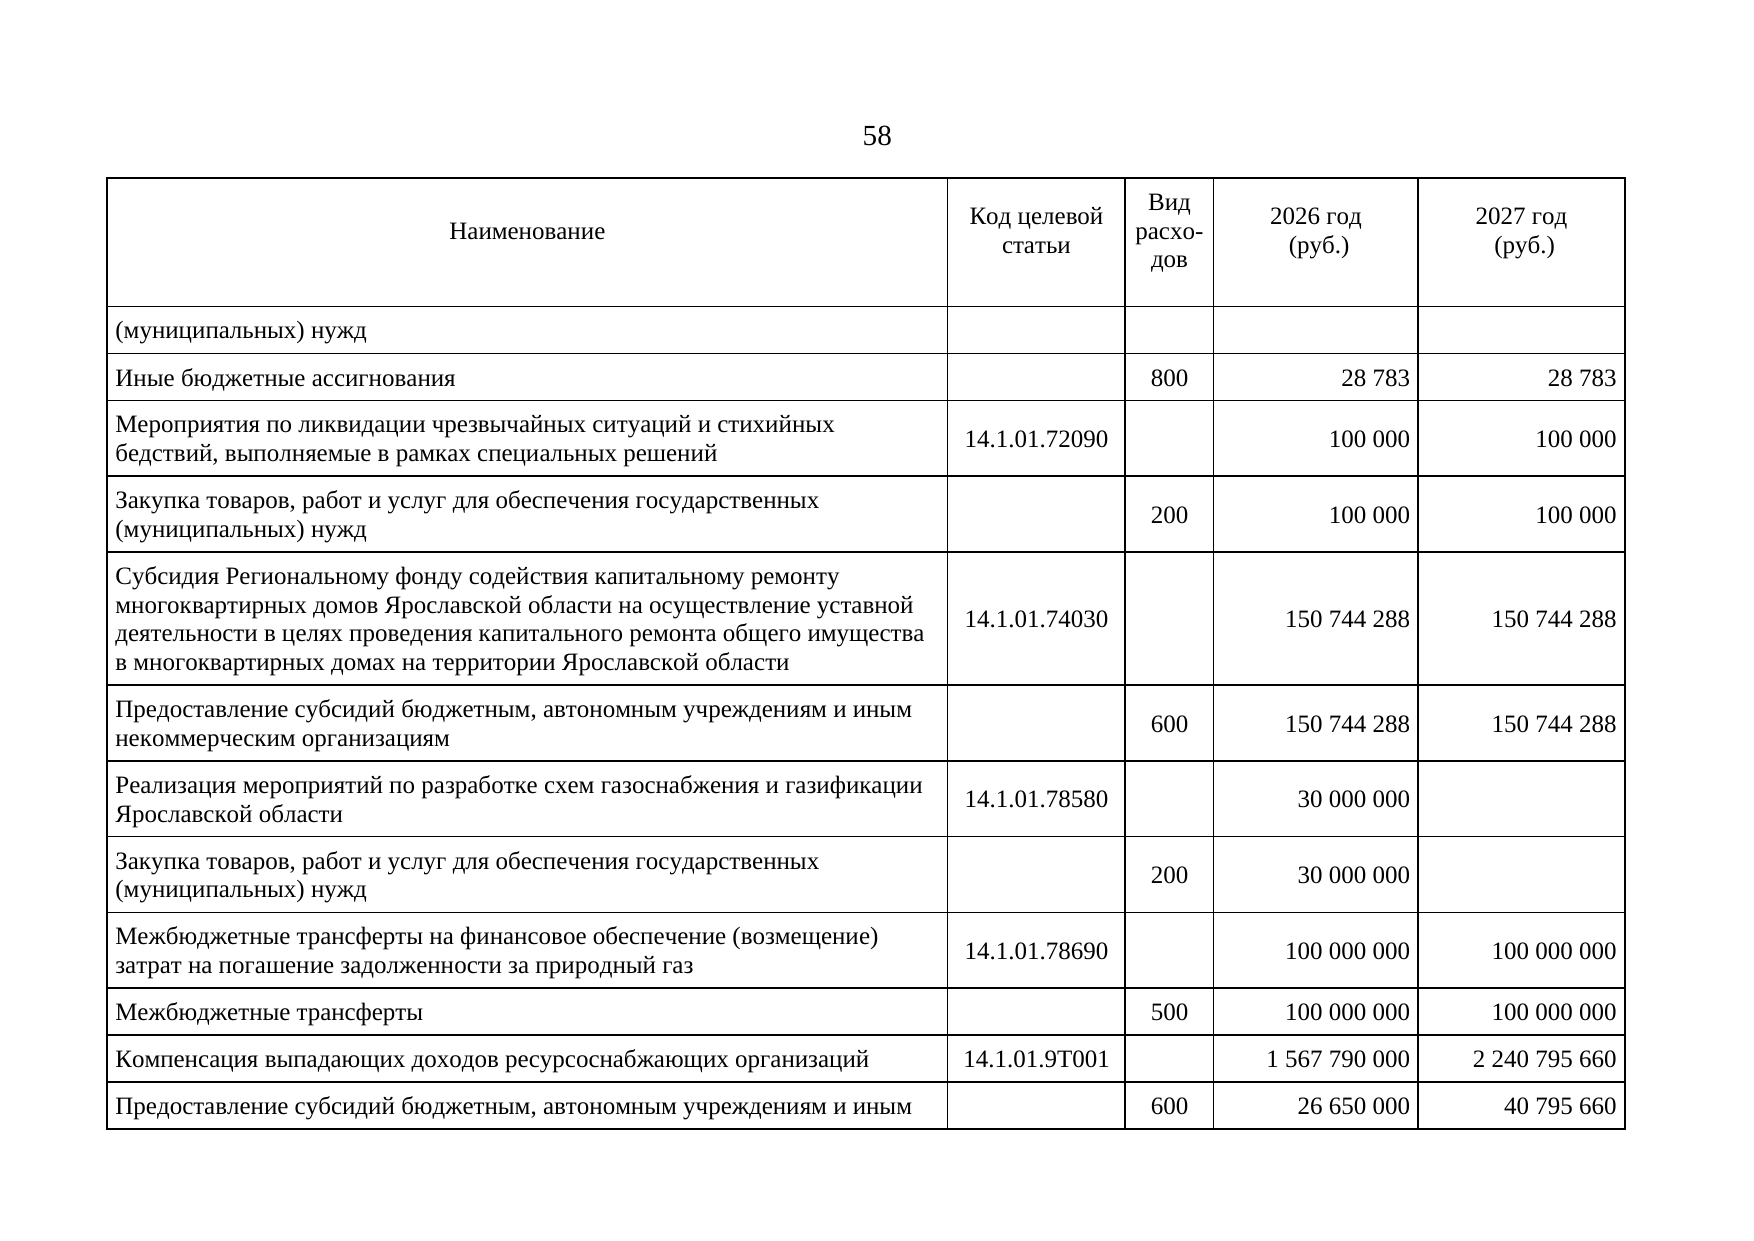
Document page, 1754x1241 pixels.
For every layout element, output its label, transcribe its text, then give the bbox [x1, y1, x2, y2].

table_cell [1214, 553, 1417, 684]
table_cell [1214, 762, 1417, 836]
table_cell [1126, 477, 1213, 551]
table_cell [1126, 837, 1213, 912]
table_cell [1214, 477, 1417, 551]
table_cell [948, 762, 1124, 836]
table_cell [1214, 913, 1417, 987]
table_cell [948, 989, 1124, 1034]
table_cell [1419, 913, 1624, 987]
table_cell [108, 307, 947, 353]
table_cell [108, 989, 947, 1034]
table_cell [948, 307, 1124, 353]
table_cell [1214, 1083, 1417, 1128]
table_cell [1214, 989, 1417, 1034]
table_header 2026 год (руб.) [1214, 179, 1417, 306]
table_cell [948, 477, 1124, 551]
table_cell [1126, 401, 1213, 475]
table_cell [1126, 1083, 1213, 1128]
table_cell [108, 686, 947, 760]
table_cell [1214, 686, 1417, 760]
table_header Вид расхо-дов [1126, 179, 1213, 306]
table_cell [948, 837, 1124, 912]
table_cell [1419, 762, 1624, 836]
table_header 2027 год (руб.) [1419, 179, 1624, 306]
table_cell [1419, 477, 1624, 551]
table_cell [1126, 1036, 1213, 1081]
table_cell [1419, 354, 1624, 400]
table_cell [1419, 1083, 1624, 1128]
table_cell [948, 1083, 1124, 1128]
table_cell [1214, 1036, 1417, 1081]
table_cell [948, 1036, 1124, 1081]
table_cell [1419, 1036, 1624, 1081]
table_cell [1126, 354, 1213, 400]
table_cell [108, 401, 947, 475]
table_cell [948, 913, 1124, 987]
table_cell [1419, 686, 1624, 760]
table_header Наименование [108, 179, 947, 306]
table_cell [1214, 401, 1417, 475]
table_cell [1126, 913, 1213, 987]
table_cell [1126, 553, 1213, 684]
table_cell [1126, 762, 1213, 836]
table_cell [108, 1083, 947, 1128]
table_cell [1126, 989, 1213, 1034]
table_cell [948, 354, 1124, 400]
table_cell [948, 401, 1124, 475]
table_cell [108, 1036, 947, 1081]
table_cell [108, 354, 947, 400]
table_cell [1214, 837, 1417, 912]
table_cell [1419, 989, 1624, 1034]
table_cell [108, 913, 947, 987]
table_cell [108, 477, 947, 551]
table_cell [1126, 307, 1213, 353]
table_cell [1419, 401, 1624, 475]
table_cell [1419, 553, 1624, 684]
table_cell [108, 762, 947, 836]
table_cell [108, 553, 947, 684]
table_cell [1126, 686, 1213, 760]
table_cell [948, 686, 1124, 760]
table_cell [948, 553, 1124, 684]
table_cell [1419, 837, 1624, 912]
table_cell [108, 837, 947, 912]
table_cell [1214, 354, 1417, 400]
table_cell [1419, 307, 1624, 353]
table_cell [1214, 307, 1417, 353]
table_header Код целевой статьи [948, 179, 1124, 306]
